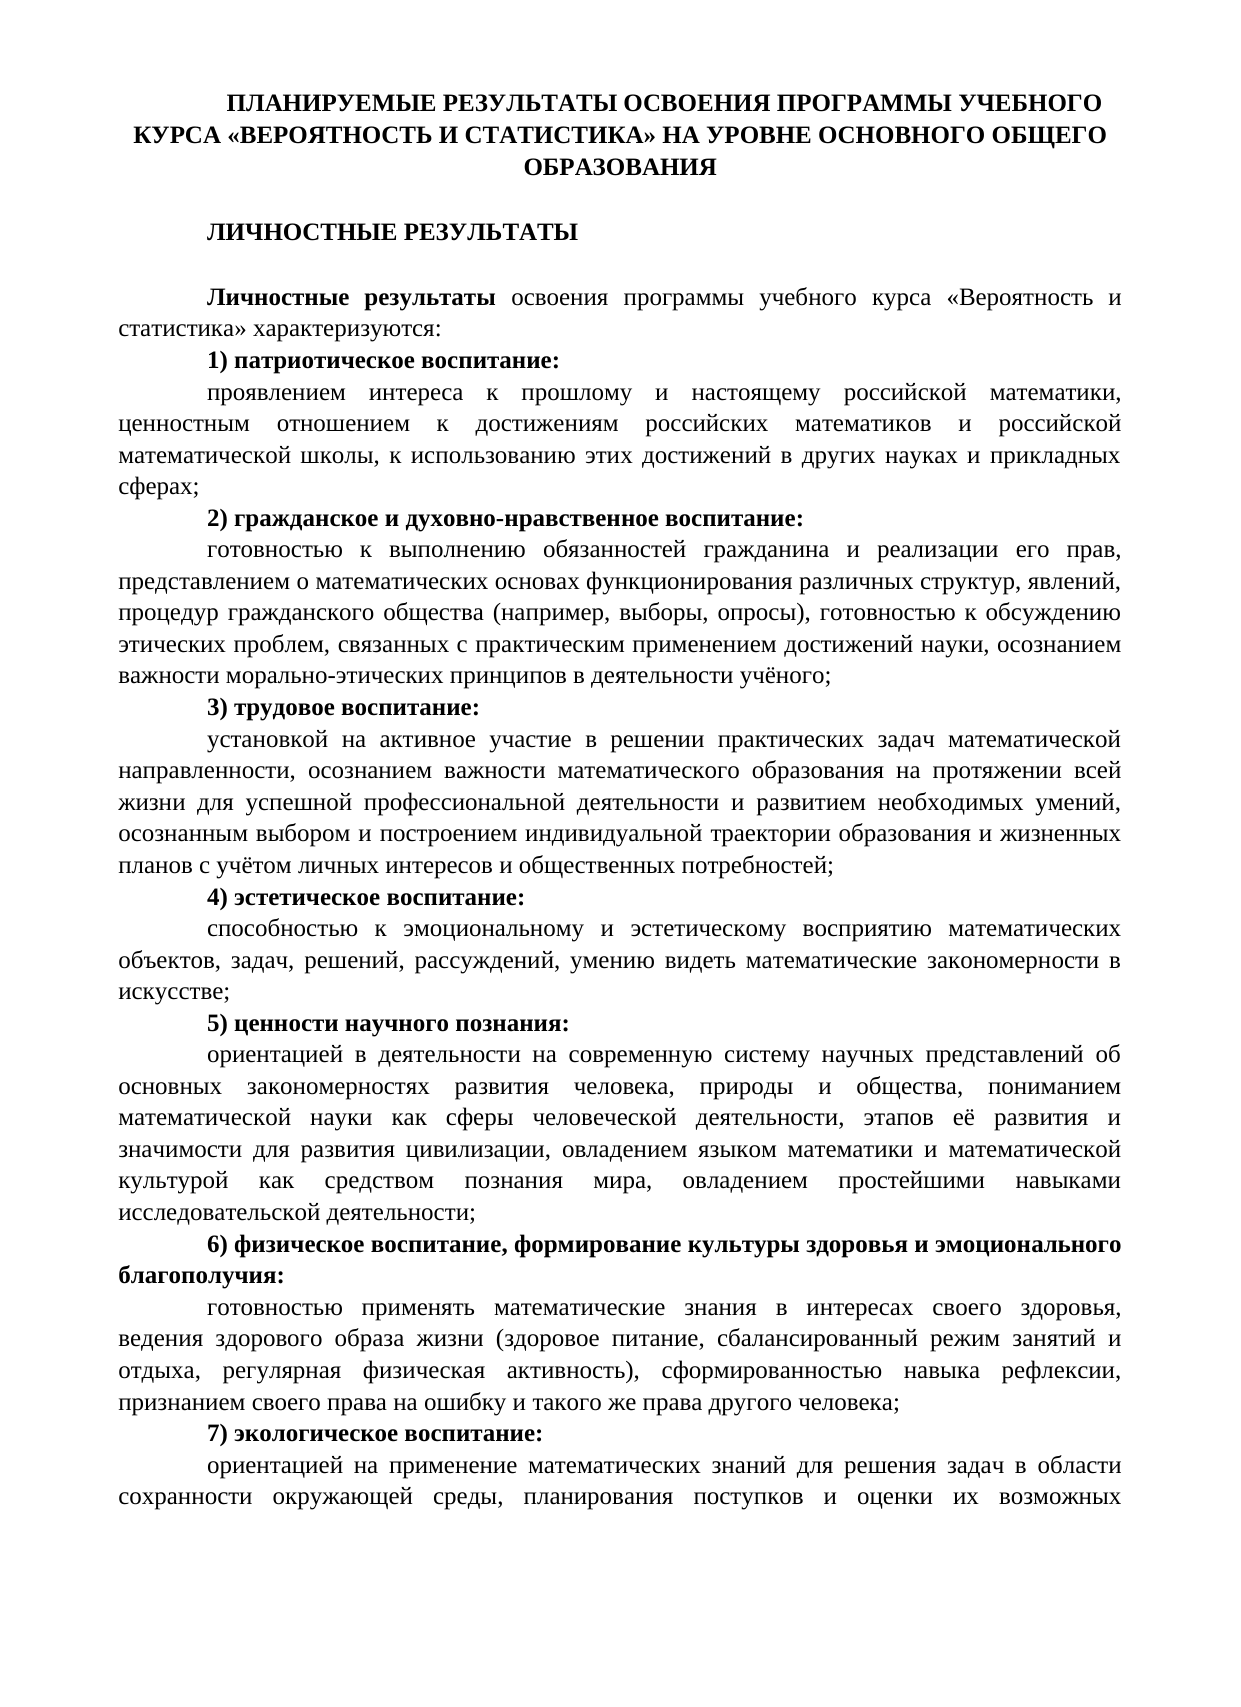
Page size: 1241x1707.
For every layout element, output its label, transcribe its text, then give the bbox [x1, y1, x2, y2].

text ЛИЧНОСТНЫЕ РЕЗУЛЬТАТЫ [118, 217, 1122, 246]
text ориентацией в деятельности на современную систему научных представлений об основных закономерностях развития человека, природы и общества, пониманием математической науки как сферы человеческой деятельности, этапов её развития и значимости для развития цивилизации, овладением языком математики и математической культурой как средством познания мира, овладением простейшими навыками исследовательской деятельности; [118, 1039, 1122, 1226]
text 4) эстетическое воспитание: [118, 882, 1122, 910]
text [118, 1450, 1122, 1510]
text способностью к эмоциональному и эстетическому восприятию математических объектов, задач, решений, рассуждений, умению видеть математические закономерности в искусстве; [118, 913, 1122, 1005]
text установкой на активное участие в решении практических задач математической направленности, осознанием важности математического образования на протяжении всей жизни для успешной профессиональной деятельности и развитием необходимых умений, осознанным выбором и построением индивидуальной траектории образования и жизненных планов с учётом личных интересов и общественных потребностей; [118, 724, 1122, 879]
text готовностью применять математические знания в интересах своего здоровья, ведения здорового образа жизни (здоровое питание, сбалансированный режим занятий и отдыха, регулярная физическая активность), сформированностью навыка рефлексии, признанием своего права на ошибку и такого же права другого человека; [118, 1292, 1122, 1415]
text 2) гражданское и духовно-нравственное воспитание: [118, 503, 1122, 532]
text 6) физическое воспитание, формирование культуры здоровья и эмоционального благополучия: [118, 1229, 1122, 1289]
text 7) экологическое воспитание: [118, 1418, 1122, 1447]
text проявлением интереса к прошлому и настоящему российской математики, ценностным отношением к достижениям российских математиков и российской математической школы, к использованию этих достижений в других науках и прикладных сферах; [118, 377, 1122, 500]
text Личностные результаты освоения программы учебного курса «Вероятность и статистика» характеризуются: [118, 282, 1122, 342]
text 3) трудовое воспитание: [118, 692, 1122, 721]
text готовностью к выполнению обязанностей гражданина и реализации его прав, представлением о математических основах функционирования различных структур, явлений, процедур гражданского общества (например, выборы, опросы), готовностью к обсуждению этических проблем, связанных с практическим применением достижений науки, осознанием важности морально-этических принципов в деятельности учёного; [118, 534, 1122, 689]
text 5) ценности научного познания: [118, 1008, 1122, 1037]
text ПЛАНИРУЕМЫЕ РЕЗУЛЬТАТЫ ОСВОЕНИЯ ПРОГРАММЫ УЧЕБНОГО КУРСА «ВЕРОЯТНОСТЬ И СТАТИСТИКА» НА УРОВНЕ ОСНОВНОГО ОБЩЕГО ОБРАЗОВАНИЯ [118, 88, 1122, 180]
text 1) патриотическое воспитание: [118, 345, 1122, 374]
